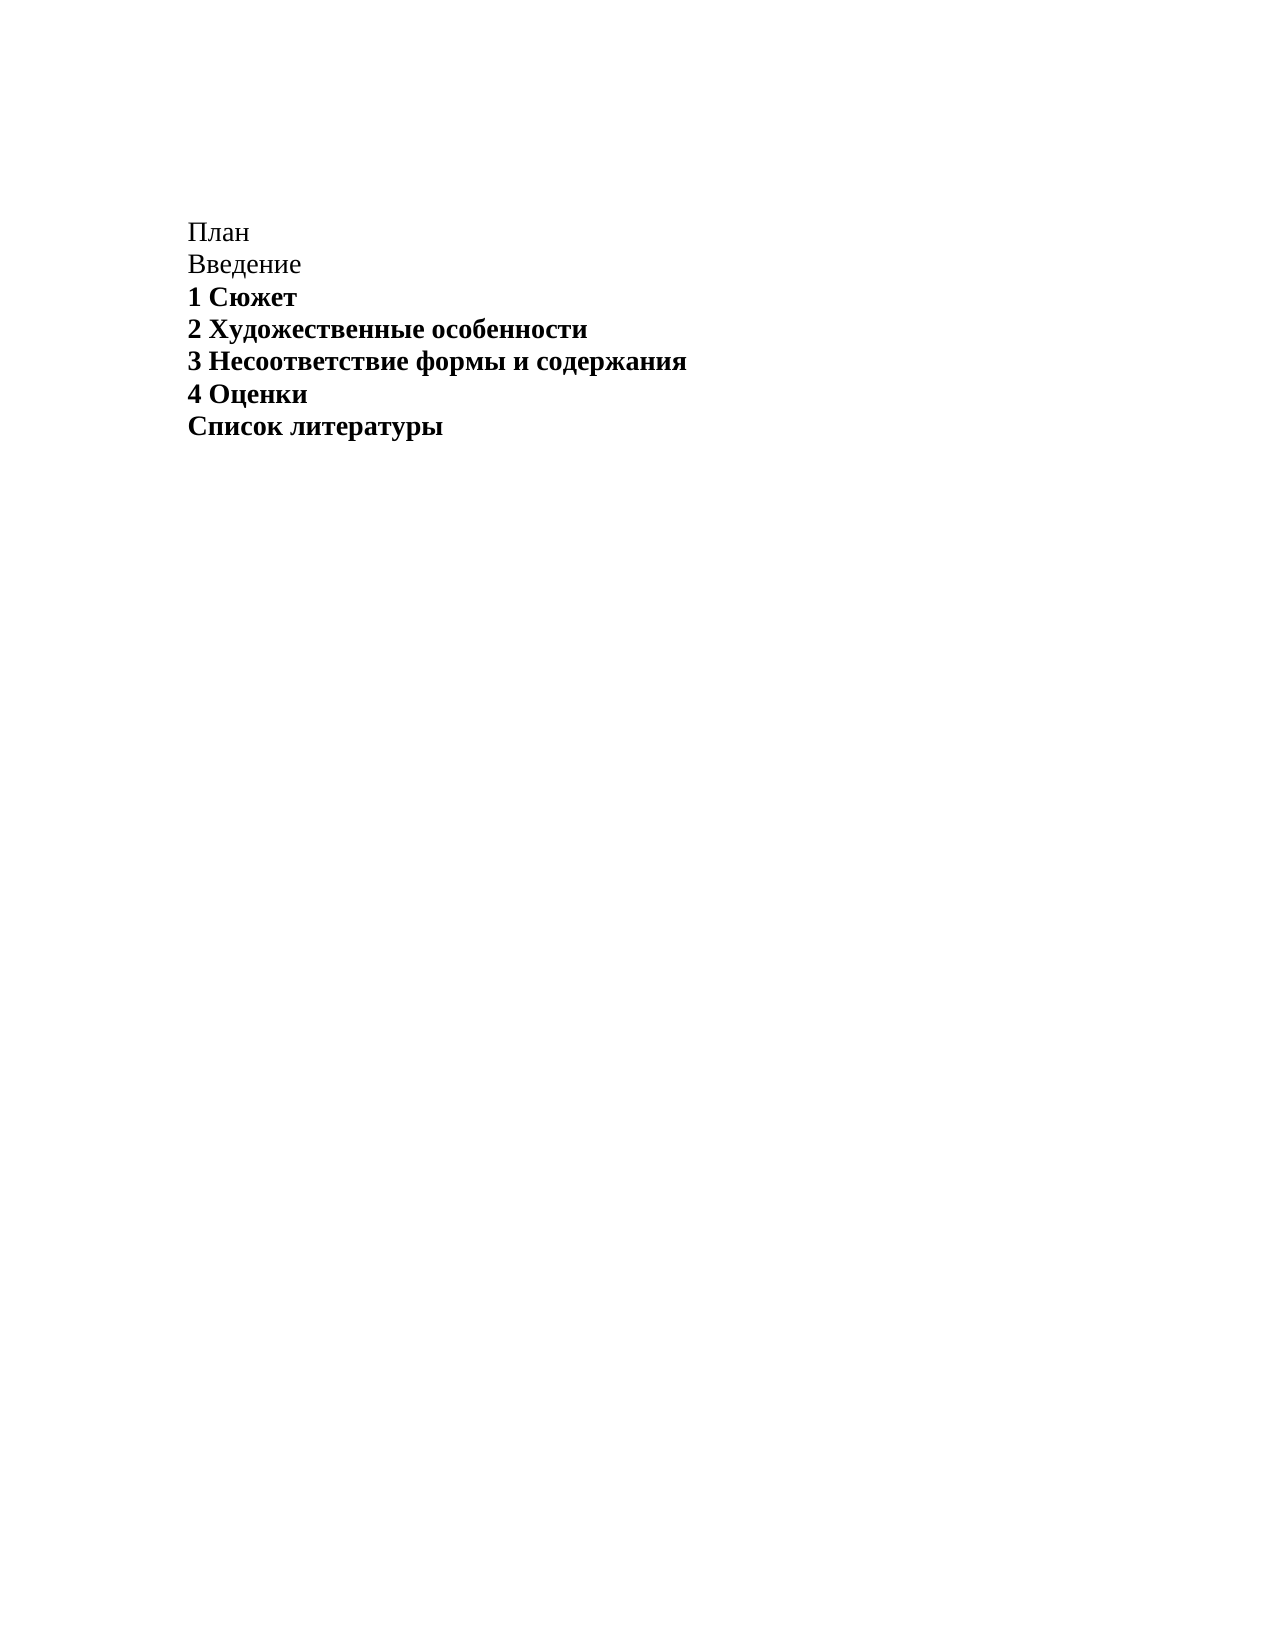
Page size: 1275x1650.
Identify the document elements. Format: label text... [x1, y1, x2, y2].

text План Введение 1 Сюжет 2 Художественные особенности 3 Несоответствие формы и содержания 4 Оценки Список литературы [187, 150, 1087, 442]
